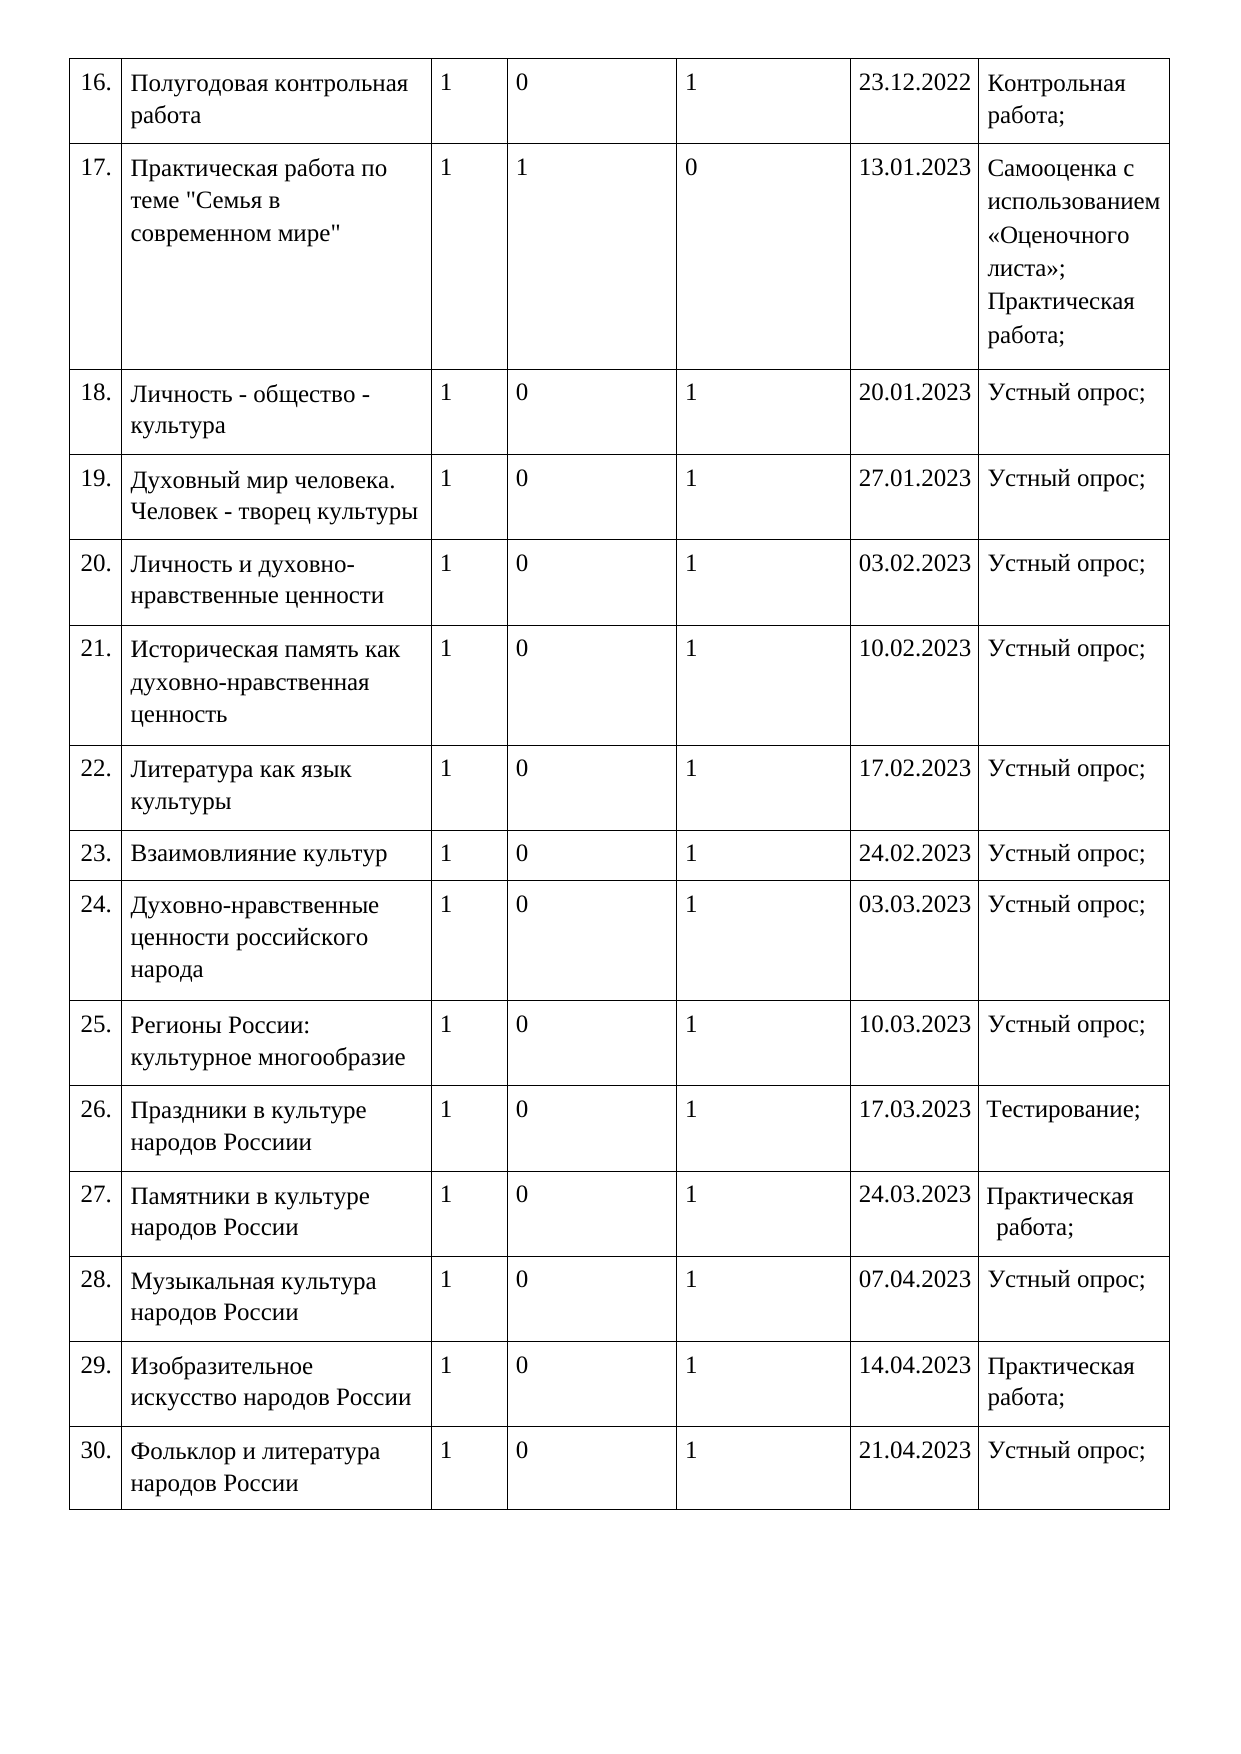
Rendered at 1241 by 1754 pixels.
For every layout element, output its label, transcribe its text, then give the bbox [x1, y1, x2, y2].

table_cell Самооценка с использованием «Оценочного листа»; Практическая работа; [979, 144, 1169, 369]
table_cell Музыкальная культура народов России [122, 1257, 431, 1341]
table_cell 1 [677, 370, 850, 454]
table_cell Личность - общество - культура [122, 370, 431, 454]
table_cell 0 [508, 746, 676, 830]
table_cell 24.03.2023 [851, 1172, 978, 1256]
table_cell Историческая память как духовно-нравственная ценность [122, 626, 431, 744]
table_cell Устный опрос; [979, 540, 1169, 624]
table_header 16. [70, 59, 121, 143]
table_cell Практическая работа по теме "Семья в современном мире" [122, 144, 431, 369]
table_cell Устный опрос; [979, 455, 1169, 539]
table_cell 0 [508, 1086, 676, 1171]
table_cell 1 [677, 626, 850, 744]
table_cell Практическая работа; [979, 1342, 1169, 1426]
table_cell 1 [432, 626, 507, 744]
table_cell 0 [508, 831, 676, 880]
table_cell 0 [508, 626, 676, 744]
table_cell 1 [432, 1257, 507, 1341]
table_cell 1 [677, 455, 850, 539]
table_cell 03.03.2023 [851, 881, 978, 1000]
table_cell 19. [70, 455, 121, 539]
table_cell 28. [70, 1257, 121, 1341]
table_cell 1 [432, 1342, 507, 1426]
table_cell 20. [70, 540, 121, 624]
table_cell Устный опрос; [979, 831, 1169, 880]
table_cell Практическая работа; [979, 1172, 1169, 1256]
table_cell Тестирование; [979, 1086, 1169, 1171]
table_cell Памятники в культуре народов России [122, 1172, 431, 1256]
table_cell 1 [432, 540, 507, 624]
table_cell 1 [432, 746, 507, 830]
table_cell 21. [70, 626, 121, 744]
table_cell 1 [677, 1427, 850, 1509]
table_cell Изобразительное искусство народов России [122, 1342, 431, 1426]
table_cell Фольклор и литература народов России [122, 1427, 431, 1509]
table_cell 0 [508, 1342, 676, 1426]
table_cell 25. [70, 1001, 121, 1085]
table_cell 0 [677, 144, 850, 369]
table_cell 0 [508, 1427, 676, 1509]
table_cell 20.01.2023 [851, 370, 978, 454]
table_header Полугодовая контрольная работа [122, 59, 431, 143]
table_cell Устный опрос; [979, 1427, 1169, 1509]
table_cell 1 [677, 881, 850, 1000]
table_cell 1 [432, 1172, 507, 1256]
table_cell Праздники в культуре народов Россиии [122, 1086, 431, 1171]
table_cell 0 [508, 540, 676, 624]
table_cell 17.03.2023 [851, 1086, 978, 1171]
table_cell Устный опрос; [979, 626, 1169, 744]
table_cell 29. [70, 1342, 121, 1426]
table_cell 23. [70, 831, 121, 880]
table_cell 27. [70, 1172, 121, 1256]
table_cell 0 [508, 1001, 676, 1085]
table_cell 1 [677, 1342, 850, 1426]
table_header 1 [432, 59, 507, 143]
table_cell 1 [677, 831, 850, 880]
table_cell 17.02.2023 [851, 746, 978, 830]
table_cell 1 [432, 1001, 507, 1085]
table_cell Устный опрос; [979, 746, 1169, 830]
table_cell 0 [508, 1257, 676, 1341]
table_cell 03.02.2023 [851, 540, 978, 624]
table_cell 07.04.2023 [851, 1257, 978, 1341]
table_cell 0 [508, 370, 676, 454]
table_cell 27.01.2023 [851, 455, 978, 539]
table_cell 1 [677, 1001, 850, 1085]
table_cell Литература как язык культуры [122, 746, 431, 830]
table_cell Устный опрос; [979, 1001, 1169, 1085]
table_header 1 [677, 59, 850, 143]
table_header 23.12.2022 [851, 59, 978, 143]
table_cell 1 [432, 831, 507, 880]
table_cell Устный опрос; [979, 881, 1169, 1000]
table_cell Духовно-нравственные ценности российского народа [122, 881, 431, 1000]
table_cell 0 [508, 455, 676, 539]
table_cell 1 [432, 1086, 507, 1171]
table_cell 0 [508, 1172, 676, 1256]
table_cell 22. [70, 746, 121, 830]
table_cell Личность и духовно- нравственные ценности [122, 540, 431, 624]
table_cell 1 [677, 1172, 850, 1256]
table_cell 14.04.2023 [851, 1342, 978, 1426]
table_cell 1 [432, 370, 507, 454]
table_cell 24. [70, 881, 121, 1000]
table_cell 1 [508, 144, 676, 369]
table_cell 30. [70, 1427, 121, 1509]
table_cell 18. [70, 370, 121, 454]
table_cell 1 [677, 746, 850, 830]
table_cell Устный опрос; [979, 370, 1169, 454]
table_cell 1 [432, 881, 507, 1000]
table_cell 1 [677, 1257, 850, 1341]
table_cell Регионы России: культурное многообразие [122, 1001, 431, 1085]
table_cell 26. [70, 1086, 121, 1171]
table_cell 1 [432, 144, 507, 369]
table_cell 24.02.2023 [851, 831, 978, 880]
table_cell 21.04.2023 [851, 1427, 978, 1509]
table_cell 1 [677, 540, 850, 624]
table_cell Взаимовлияние культур [122, 831, 431, 880]
table_header Контрольная работа; [979, 59, 1169, 143]
table_cell 17. [70, 144, 121, 369]
table_cell Устный опрос; [979, 1257, 1169, 1341]
table_cell 10.02.2023 [851, 626, 978, 744]
table_cell 10.03.2023 [851, 1001, 978, 1085]
table_cell 0 [508, 881, 676, 1000]
table_cell Духовный мир человека. Человек - творец культуры [122, 455, 431, 539]
table_cell 1 [677, 1086, 850, 1171]
table_cell 1 [432, 455, 507, 539]
table_cell 1 [432, 1427, 507, 1509]
table_cell 13.01.2023 [851, 144, 978, 369]
table_header 0 [508, 59, 676, 143]
